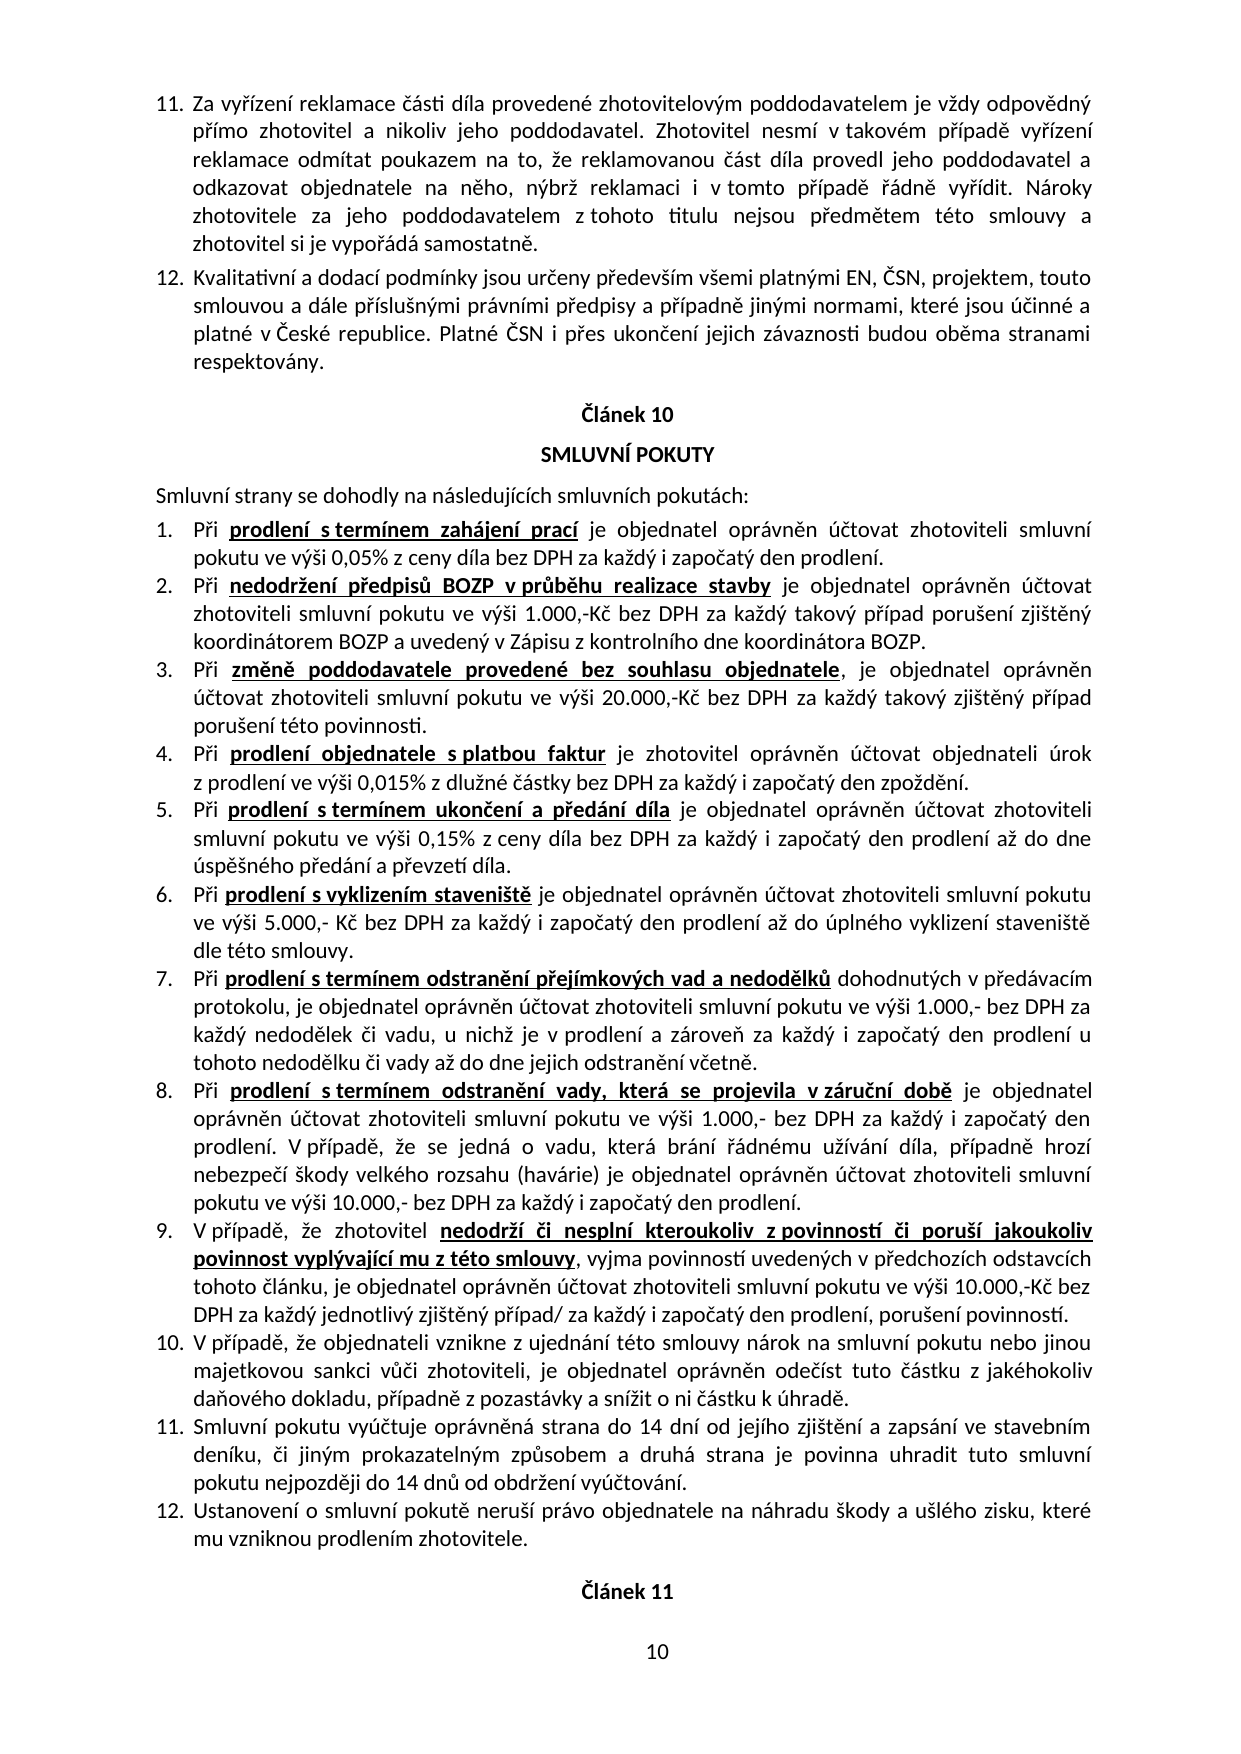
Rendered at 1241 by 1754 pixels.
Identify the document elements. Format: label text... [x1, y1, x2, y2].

list Při prodlení s termínem odstranění vady, která se projevila v záruční době je objednatel oprávněn účtovat zhotoviteli smluvní pokutu ve výši 1.000,- bez DPH za každý i započatý den prodlení. V případě, že se jedná o vadu, která brání řádnému užívání díla, případně hrozí nebezpečí škody velkého rozsahu (havárie) je objednatel oprávněn účtovat zhotoviteli smluvní pokutu ve výši 10.000,- bez DPH za každý i započatý den prodlení. [156, 1076, 1093, 1216]
list V případě, že zhotovitel nedodrží či nesplní kteroukoliv z povinností či poruší jakoukoliv povinnost vyplývající mu z této smlouvy, vyjma povinností uvedených v předchozích odstavcích tohoto článku, je objednatel oprávněn účtovat zhotoviteli smluvní pokutu ve výši 10.000,-Kč bez DPH za každý jednotlivý zjištěný případ/ za každý i započatý den prodlení, porušení povinností. [156, 1216, 1093, 1328]
text Smluvní pokuty [162, 441, 1093, 469]
list Při prodlení s vyklizením staveniště je objednatel oprávněn účtovat zhotoviteli smluvní pokutu ve výši 5.000,- Kč bez DPH za každý i započatý den prodlení až do úplného vyklizení staveniště dle této smlouvy. [156, 880, 1093, 964]
list Ustanovení o smluvní pokutě neruší právo objednatele na náhradu škody a ušlého zisku, které mu vzniknou prodlením zhotovitele. [156, 1496, 1093, 1552]
list Za vyřízení reklamace části díla provedené zhotovitelovým poddodavatelem je vždy odpovědný přímo zhotovitel a nikoliv jeho poddodavatel. Zhotovitel nesmí v takovém případě vyřízení reklamace odmítat poukazem na to, že reklamovanou část díla provedl jeho poddodavatel a odkazovat objednatele na něho, nýbrž reklamaci i v tomto případě řádně vyřídit. Nároky zhotovitele za jeho poddodavatelem z tohoto titulu nejsou předmětem této smlouvy a zhotovitel si je vypořádá samostatně. [155, 89, 1093, 257]
list Při prodlení s termínem zahájení prací je objednatel oprávněn účtovat zhotoviteli smluvní pokutu ve výši 0,05% z ceny díla bez DPH za každý i započatý den prodlení. [156, 515, 1093, 571]
list V případě, že objednateli vznikne z ujednání této smlouvy nárok na smluvní pokutu nebo jinou majetkovou sankci vůči zhotoviteli, je objednatel oprávněn odečíst tuto částku z jakéhokoliv daňového dokladu, případně z pozastávky a snížit o ni částku k úhradě. [156, 1328, 1093, 1412]
text Smluvní strany se dohodly na následujících smluvních pokutách: [118, 481, 1093, 509]
list Smluvní pokutu vyúčtuje oprávněná strana do 14 dní od jejího zjištění a zapsání ve stavebním deníku, či jiným prokazatelným způsobem a druhá strana je povinna uhradit tuto smluvní pokutu nejpozději do 14 dnů od obdržení vyúčtování. [156, 1412, 1093, 1496]
list Kvalitativní a dodací podmínky jsou určeny především všemi platnými EN, ČSN, projektem, touto smlouvou a dále příslušnými právními předpisy a případně jinými normami, které jsou účinné a platné v České republice. Platné ČSN i přes ukončení jejich závaznosti budou oběma stranami respektovány. [156, 263, 1093, 375]
subtitle Článek 10 [162, 400, 1093, 428]
list Při prodlení s termínem odstranění přejímkových vad a nedodělků dohodnutých v předávacím protokolu, je objednatel oprávněn účtovat zhotoviteli smluvní pokutu ve výši 1.000,- bez DPH za každý nedodělek či vadu, u nichž je v prodlení a zároveň za každý i započatý den prodlení u tohoto nedodělku či vady až do dne jejich odstranění včetně. [156, 964, 1093, 1076]
list Při nedodržení předpisů BOZP v průběhu realizace stavby je objednatel oprávněn účtovat zhotoviteli smluvní pokutu ve výši 1.000,-Kč bez DPH za každý takový případ porušení zjištěný koordinátorem BOZP a uvedený v Zápisu z kontrolního dne koordinátora BOZP. [156, 571, 1093, 656]
list Při prodlení objednatele s platbou faktur je zhotovitel oprávněn účtovat objednateli úrok z prodlení ve výši 0,015% z dlužné částky bez DPH za každý i započatý den zpoždění. [156, 739, 1093, 796]
subtitle Článek 11 [162, 1577, 1093, 1605]
list Při změně poddodavatele provedené bez souhlasu objednatele, je objednatel oprávněn účtovat zhotoviteli smluvní pokutu ve výši 20.000,-Kč bez DPH za každý takový zjištěný případ porušení této povinnosti. [156, 656, 1093, 739]
list Při prodlení s termínem ukončení a předání díla je objednatel oprávněn účtovat zhotoviteli smluvní pokutu ve výši 0,15% z ceny díla bez DPH za každý i započatý den prodlení až do dne úspěšného předání a převzetí díla. [156, 796, 1093, 880]
